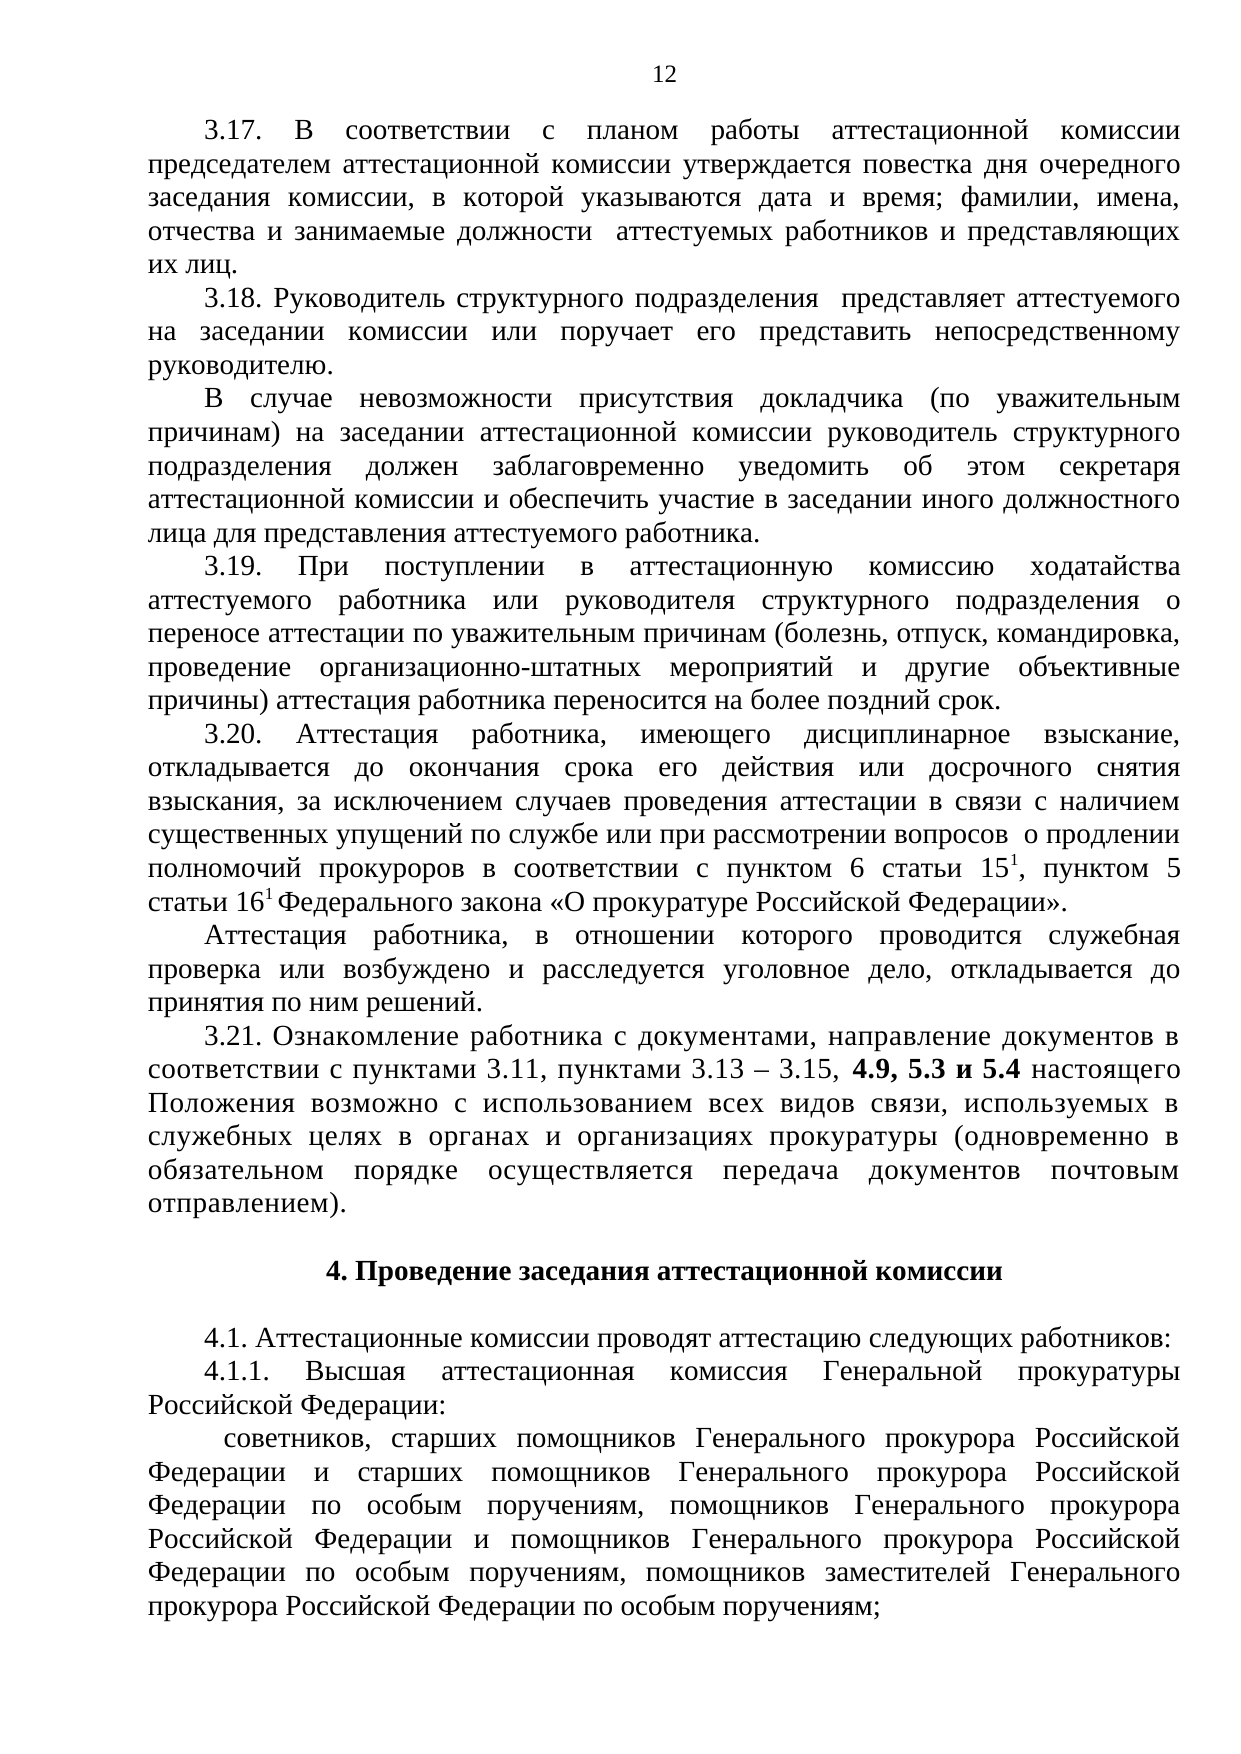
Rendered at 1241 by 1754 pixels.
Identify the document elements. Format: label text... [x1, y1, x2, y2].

text советников, старших помощников Генерального прокурора Российской Федерации и старших помощников Генерального прокурора Российской Федерации по особым поручениям, помощников Генерального прокурора Российской Федерации и помощников Генерального прокурора Российской Федерации по особым поручениям, помощников заместителей Генерального прокурора Российской Федерации по особым поручениям; [148, 1420, 1181, 1622]
text 3.20. Аттестация работника, имеющего дисциплинарное взыскание, откладывается до окончания срока его действия или досрочного снятия взыскания, за исключением случаев проведения аттестации в связи с наличием существенных упущений по службе или при рассмотрении вопросов о продлении полномочий прокуроров в соответствии с пунктом 6 статьи 151, пунктом 5 статьи 161 Федерального закона «О прокуратуре Российской Федерации». [148, 716, 1181, 917]
text 3.17. В соответствии с планом работы аттестационной комиссии председателем аттестационной комиссии утверждается повестка дня очередного заседания комиссии, в которой указываются дата и время; фамилии, имена, отчества и занимаемые должности аттестуемых работников и представляющих их лиц. [148, 112, 1181, 280]
text 3.21. Ознакомление работника с документами, направление документов в соответствии с пунктами 3.11, пунктами 3.13 – 3.15, 4.9, 5.3 и 5.4 настоящего Положения возможно с использованием всех видов связи, используемых в служебных целях в органах и организациях прокуратуры (одновременно в обязательном порядке осуществляется передача документов почтовым отправлением). [148, 1018, 1181, 1219]
text Аттестация работника, в отношении которого проводится служебная проверка или возбуждено и расследуется уголовное дело, откладывается до принятия по ним решений. [148, 917, 1181, 1018]
text 4.1. Аттестационные комиссии проводят аттестацию следующих работников: [148, 1320, 1181, 1353]
text 3.18. Руководитель структурного подразделения представляет аттестуемого на заседании комиссии или поручает его представить непосредственному руководителю. [148, 280, 1181, 381]
text 3.19. При поступлении в аттестационную комиссию ходатайства аттестуемого работника или руководителя структурного подразделения о переносе аттестации по уважительным причинам (болезнь, отпуск, командировка, проведение организационно-штатных мероприятий и другие объективные причины) аттестация работника переносится на более поздний срок. [148, 548, 1181, 716]
text 4.1.1. Высшая аттестационная комиссия Генеральной прокуратуры Российской Федерации: [148, 1353, 1181, 1420]
text В случае невозможности присутствия докладчика (по уважительным причинам) на заседании аттестационной комиссии руководитель структурного подразделения должен заблаговременно уведомить об этом секретаря аттестационной комиссии и обеспечить участие в заседании иного должностного лица для представления аттестуемого работника. [148, 381, 1181, 548]
text 4. Проведение заседания аттестационной комиссии [148, 1253, 1181, 1286]
